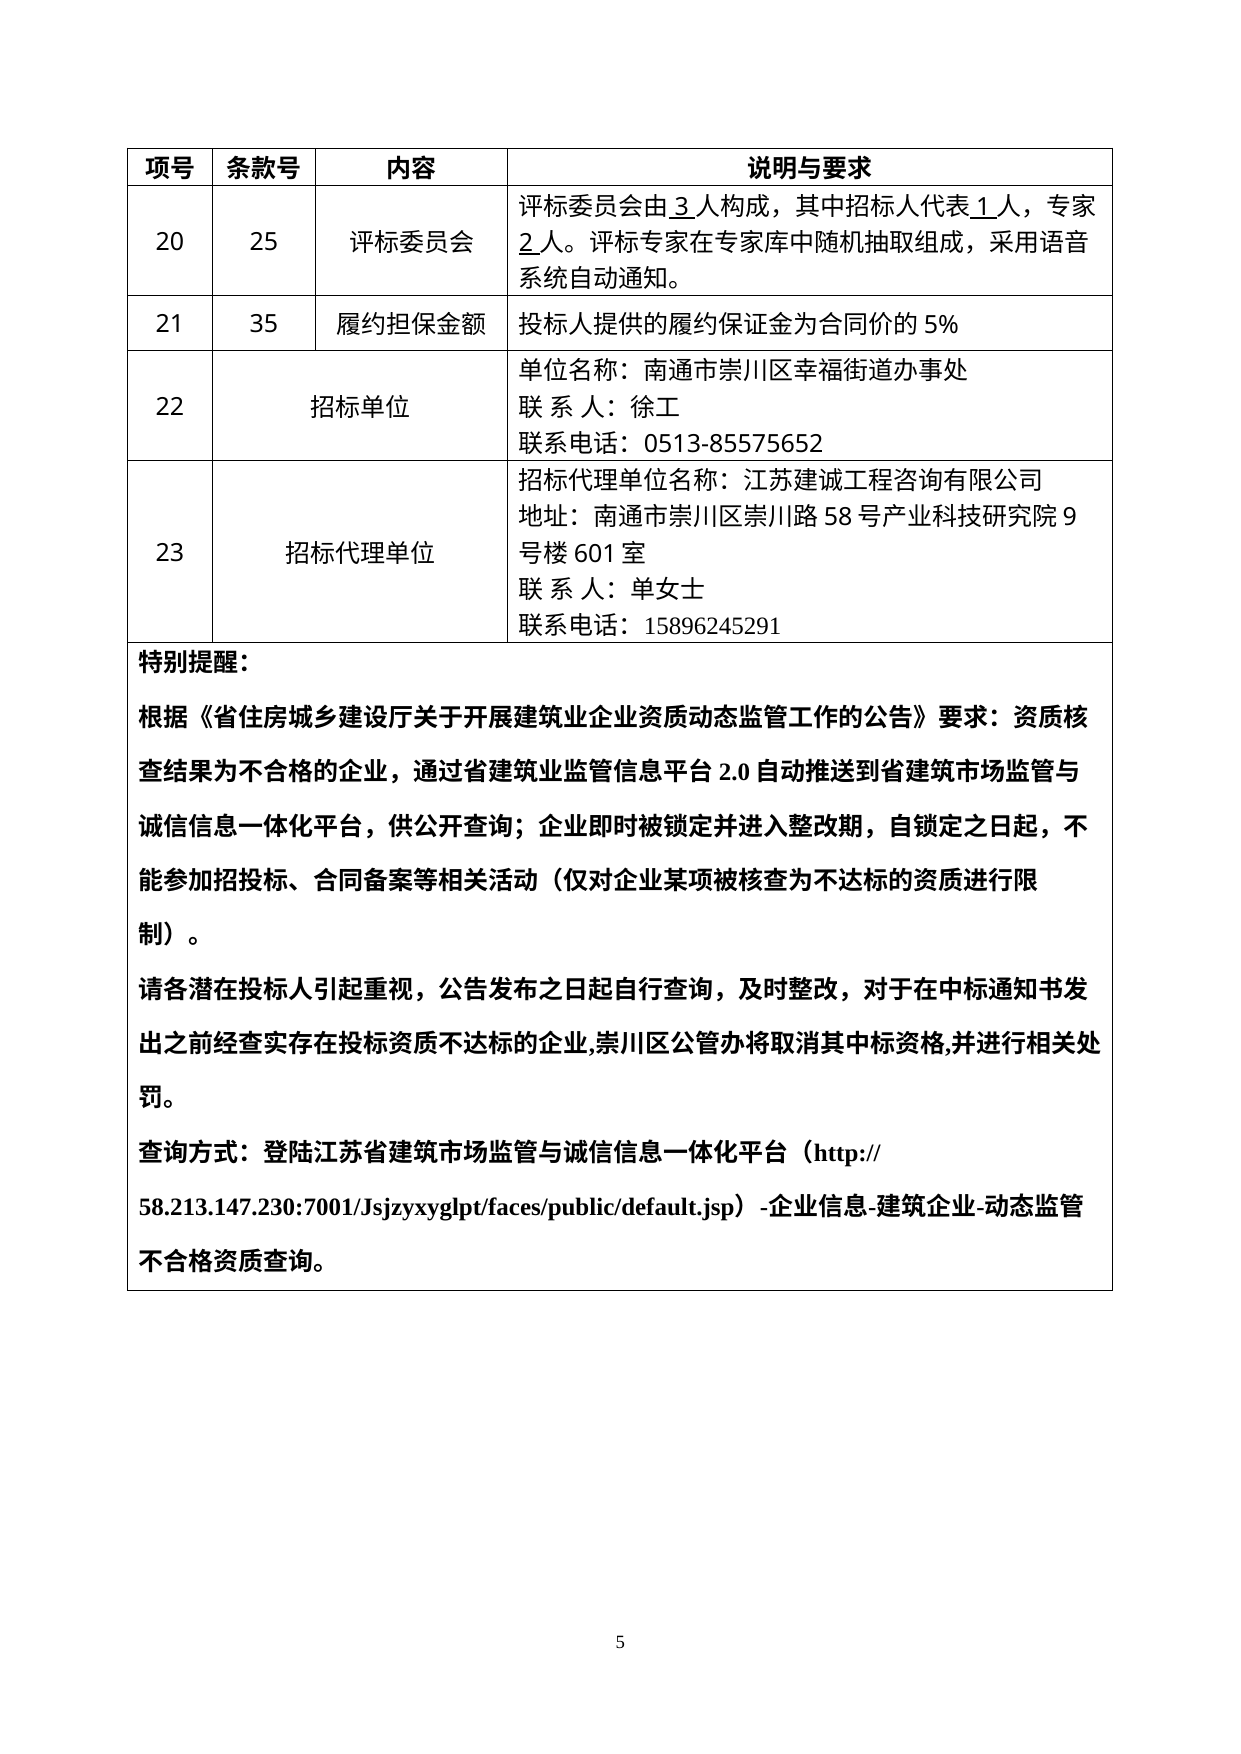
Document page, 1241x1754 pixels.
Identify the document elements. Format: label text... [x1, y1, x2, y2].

table_cell 21 [128, 296, 212, 350]
table_cell 履约担保金额 [316, 296, 507, 350]
table_header 项号 [128, 149, 212, 185]
table_cell 招标代理单位 [213, 461, 507, 642]
table_cell 招标代理单位名称：江苏建诚工程咨询有限公司 地址：南通市崇川区崇川路58号产业科技研究院9号楼601室 联 系 人：单女士 联系电话：15896245291 [508, 461, 1112, 642]
table_cell 评标委员会 [316, 186, 507, 295]
table_header 条款号 [213, 149, 315, 185]
table_cell 投标人提供的履约保证金为合同价的5% [508, 296, 1112, 350]
table_cell 35 [213, 296, 315, 350]
table_cell 评标委员会由 3 人构成，其中招标人代表 1 人，专家2 人。评标专家在专家库中随机抽取组成，采用语音系统自动通知。 [508, 186, 1112, 295]
table_cell 特别提醒： 根据《省住房城乡建设厅关于开展建筑业企业资质动态监管工作的公告》要求：资质核查结果为不合格的企业，通过省建筑业监管信息平台2.0自动推送到省建筑市场监管与诚信信息一体化平台，供公开查询；企业即时被锁定并进入整改期，自锁定之日起，不能参加招投标、合同备案等相关活动（仅对企业某项被核查为不达标的资质进行限制）。 请各潜在投标人引起重视，公告发布之日起自行查询，及时整改，对于在中标通知书发出之前经查实存在投标资质不达标的企业,崇川区公管办将取消其中标资格,并进行相关处罚。 查询方式：登陆江苏省建筑市场监管与诚信信息一体化平台（http://58.213.147.230:7001/Jsjzyxyglpt/faces/public/default.jsp）-企业信息-建筑企业-动态监管不合格资质查询。 [128, 643, 1112, 1290]
table_header 内容 [316, 149, 507, 185]
table_cell 单位名称：南通市崇川区幸福街道办事处 联 系 人：徐工 联系电话：0513-85575652 [508, 351, 1112, 459]
table_header 说明与要求 [508, 149, 1112, 185]
table_cell 23 [128, 461, 212, 642]
table_cell 20 [128, 186, 212, 295]
table_cell 22 [128, 351, 212, 459]
table_cell 25 [213, 186, 315, 295]
table_cell 招标单位 [213, 351, 507, 459]
